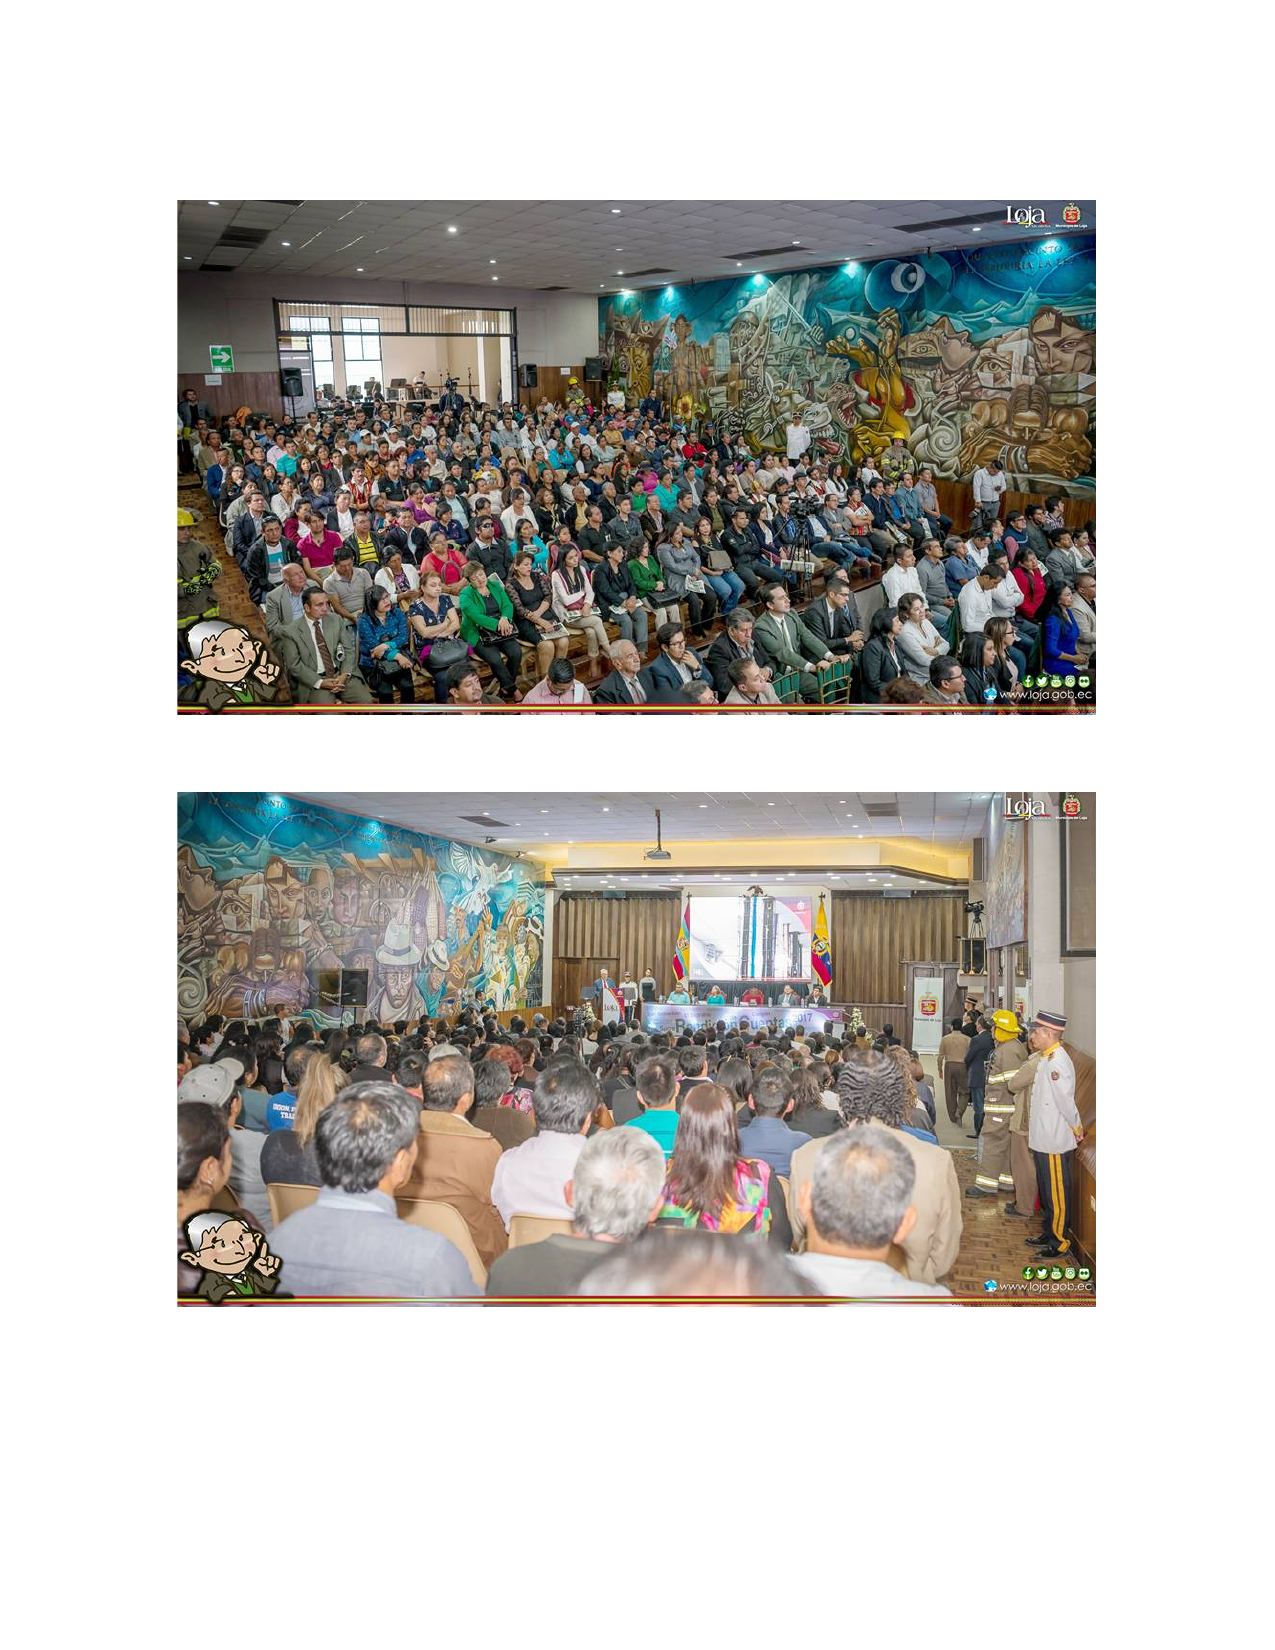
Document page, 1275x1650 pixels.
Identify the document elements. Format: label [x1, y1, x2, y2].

picture [177, 200, 1096, 715]
picture [177, 792, 1096, 1307]
picture [1088, 284, 1096, 293]
